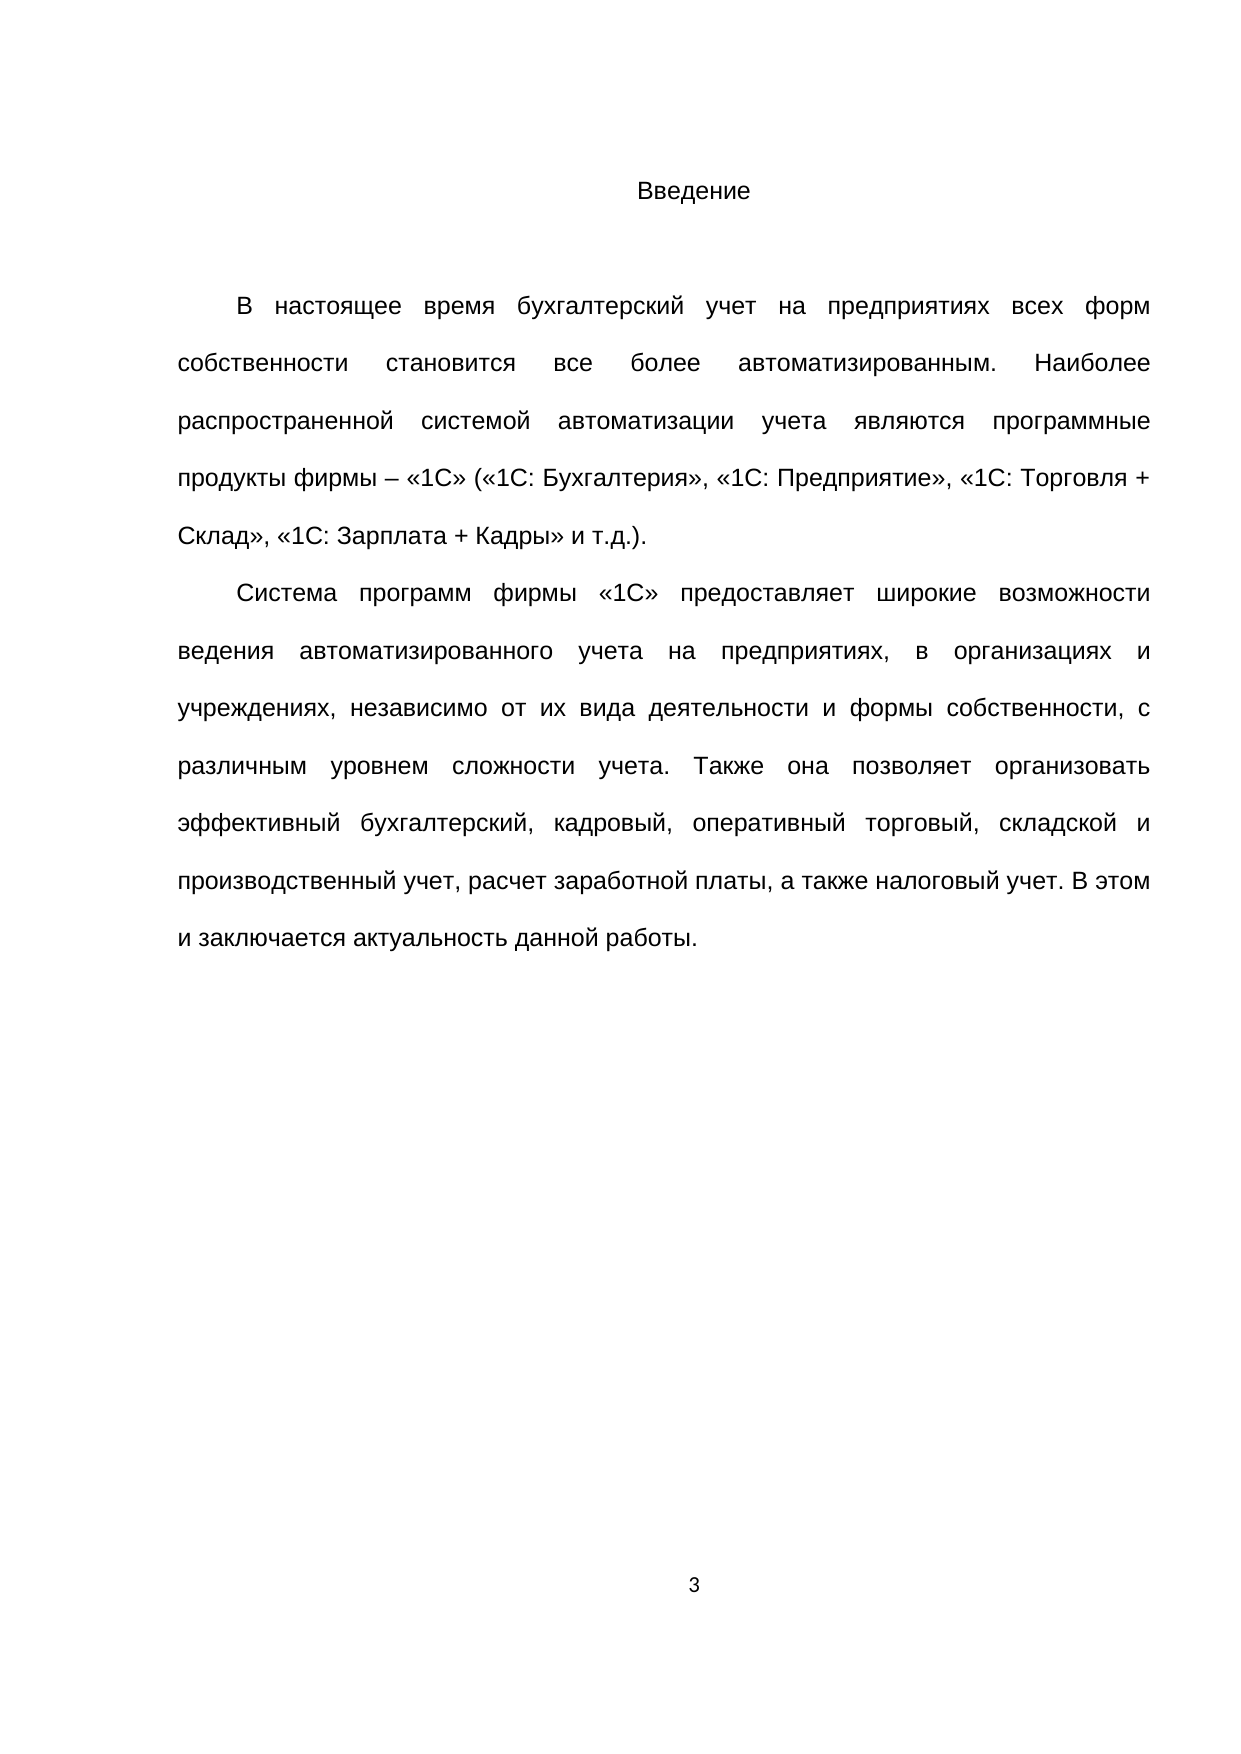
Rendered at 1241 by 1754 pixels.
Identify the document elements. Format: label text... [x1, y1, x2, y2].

text Система программ фирмы «1С» предоставляет широкие возможности ведения автоматизированного учета на предприятиях, в организациях и учреждениях, независимо от их вида деятельности и формы собственности, с различным уровнем сложности учета. Также она позволяет организовать эффективный бухгалтерский, кадровый, оперативный торговый, складской и производственный учет, расчет заработной платы, а также налоговый учет. В этом и заключается актуальность данной работы. [177, 578, 1152, 952]
text Введение [236, 176, 1152, 204]
text В настоящее время бухгалтерский учет на предприятиях всех форм собственности становится все более автоматизированным. Наиболее распространенной системой автоматизации учета являются программные продукты фирмы – «1С» («1С: Бухгалтерия», «1С: Предприятие», «1С: Торговля + Склад», «1С: Зарплата + Кадры» и т.д.). [177, 291, 1152, 549]
